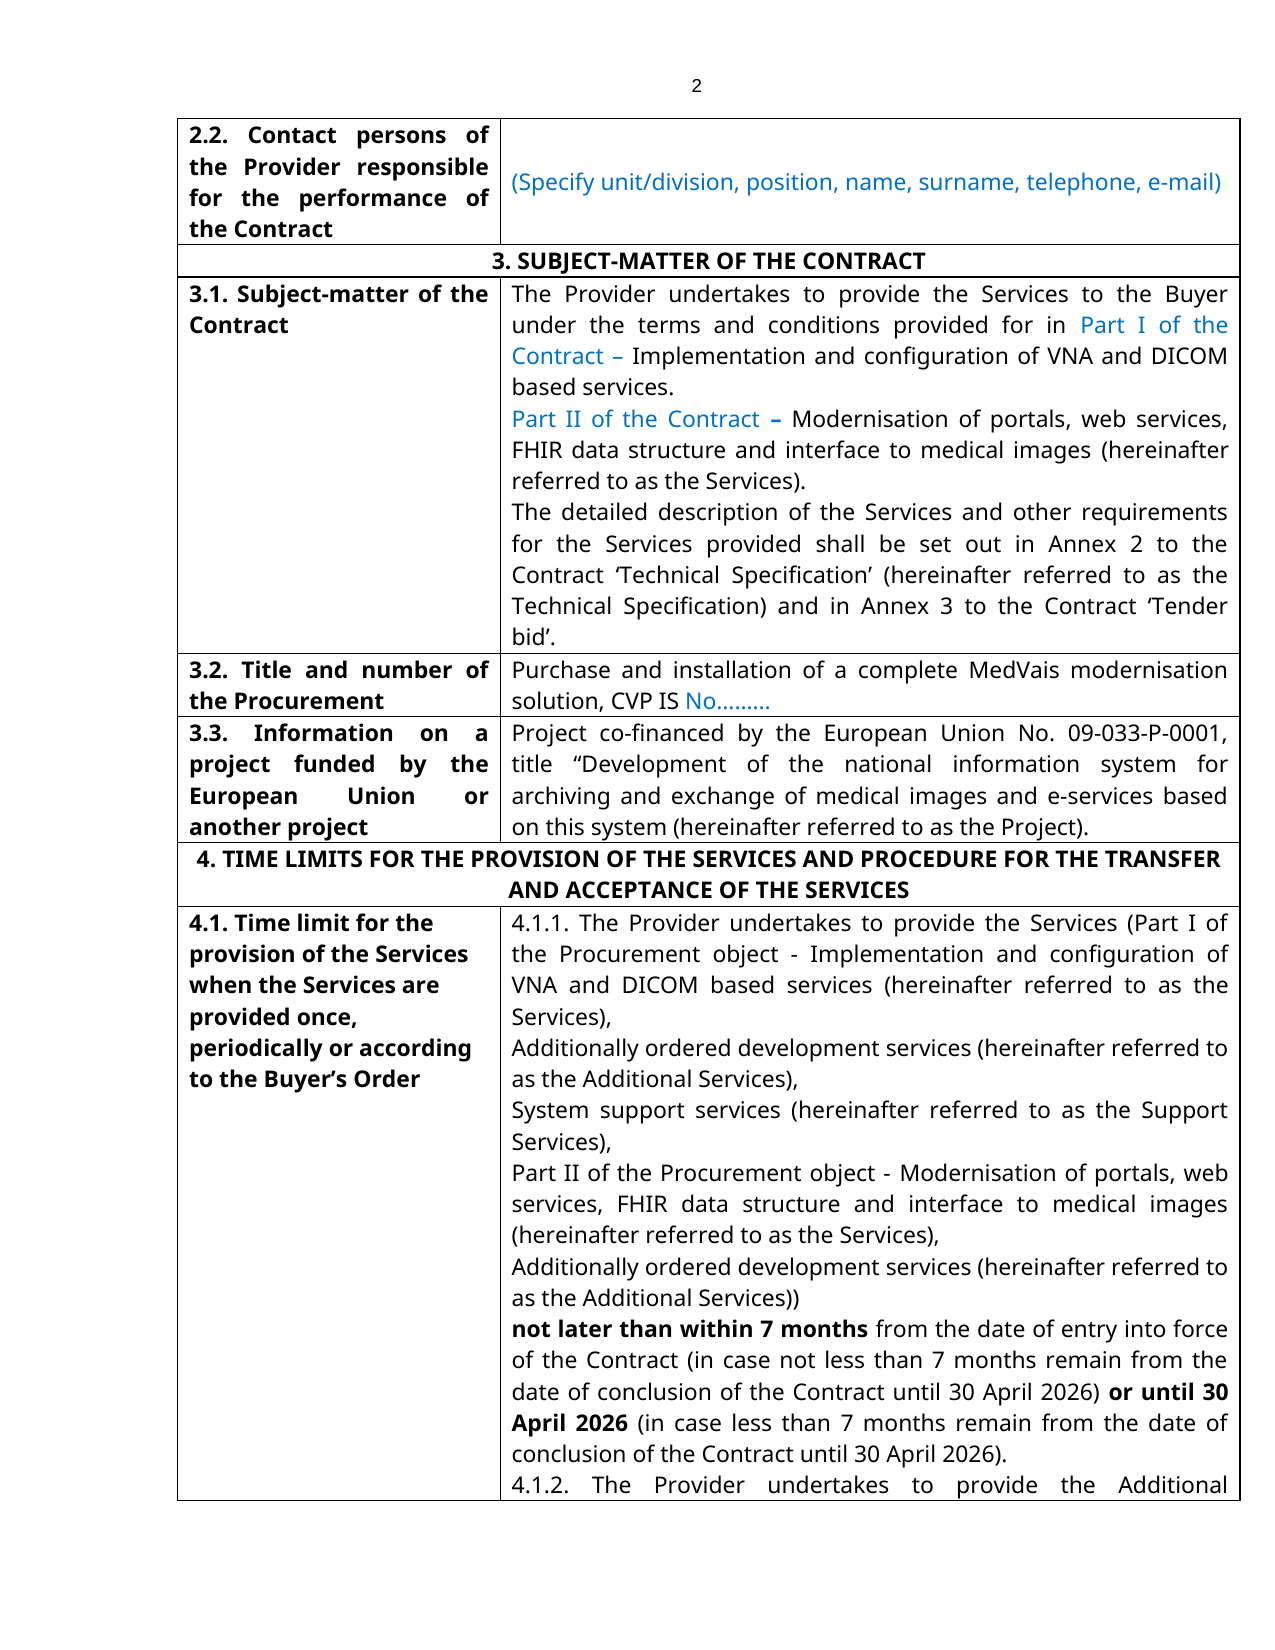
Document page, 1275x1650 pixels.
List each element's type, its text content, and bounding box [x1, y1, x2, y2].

table_cell 3.2. Title and number of the Procurement [178, 654, 500, 716]
table_cell The Provider undertakes to provide the Services to the Buyer under the terms and conditions provided for in Part I of the Contract – Implementation and configuration of VNA and DICOM based services. Part II of the Contract – Modernisation of portals, web services, FHIR data structure and interface to medical images (hereinafter referred to as the Services). The detailed description of the Services and other requirements for the Services provided shall be set out in Annex 2 to the Contract ‘Technical Specification’ (hereinafter referred to as the Technical Specification) and in Annex 3 to the Contract ‘Tender bid’. [501, 278, 1239, 652]
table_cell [501, 907, 1239, 1500]
table_cell 3. SUBJECT-MATTER OF THE CONTRACT [178, 245, 1239, 276]
table_cell Project co-financed by the European Union No. 09-033-P-0001, title “Development of the national information system for archiving and exchange of medical images and e-services based on this system (hereinafter referred to as the Project). [501, 717, 1239, 842]
table_cell 3.1. Subject-matter of the Contract [178, 278, 500, 652]
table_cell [178, 907, 500, 1500]
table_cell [501, 119, 1239, 244]
table_cell 4. TIME LIMITS FOR THE PROVISION OF THE SERVICES AND PROCEDURE FOR THE TRANSFER AND ACCEPTANCE OF THE SERVICES [178, 843, 1239, 906]
table_cell 2.2. Contact persons of the Provider responsible for the performance of the Contract [178, 119, 500, 244]
table_cell 3.3. Information on a project funded by the European Union or another project [178, 717, 500, 842]
table_cell Purchase and installation of a complete MedVais modernisation solution, CVP IS No……… [501, 654, 1239, 716]
